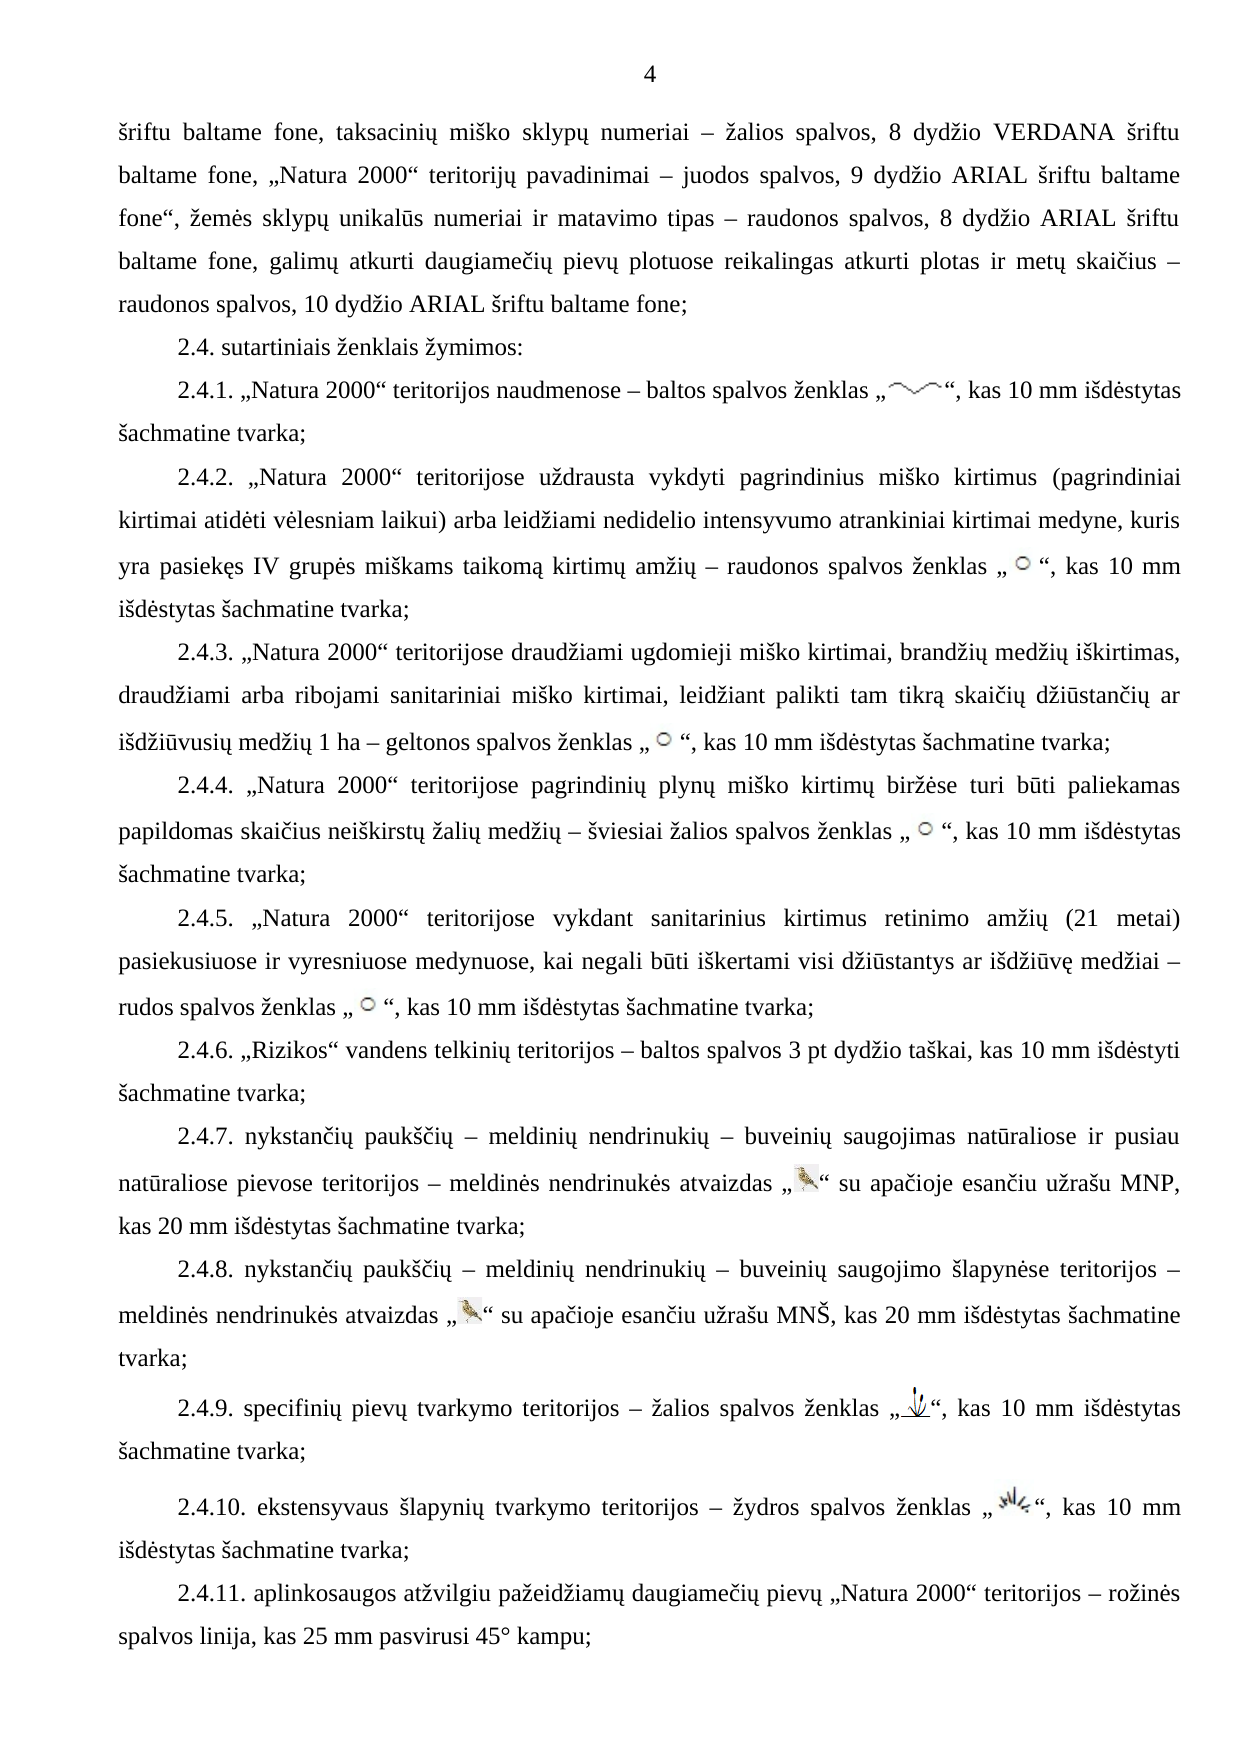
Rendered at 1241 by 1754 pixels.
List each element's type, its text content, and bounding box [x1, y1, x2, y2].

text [118, 117, 1181, 318]
picture [1008, 547, 1039, 575]
text 2.4.5. „Natura 2000“ teritorijose vykdant sanitarinius kirtimus retinimo amžių (21 metai) pasiekusiuose ir vyresniuose medynuose, kai negali būti iškertami visi džiūstantys ar išdžiūvę medžiai – rudos spalvos ženklas „“, kas 10 mm išdėstytas šachmatine tvarka; [118, 903, 1181, 1021]
picture [650, 723, 680, 751]
text 2.4.1. „Natura 2000“ teritorijos naudmenose – baltos spalvos ženklas „“, kas 10 mm išdėstytas šachmatine tvarka; [118, 375, 1181, 447]
text 2.4.7. nykstančių paukščių – meldinių nendrinukių – buveinių saugojimas natūraliose ir pusiau natūraliose pievose teritorijos – meldinės nendrinukės atvaizdas „“ su apačioje esančiu užrašu MNP, kas 20 mm išdėstytas šachmatine tvarka; [118, 1121, 1181, 1240]
text 2.4.8. nykstančių paukščių – meldinių nendrinukių – buveinių saugojimo šlapynėse teritorijos – meldinės nendrinukės atvaizdas „“ su apačioje esančiu užrašu MNŠ, kas 20 mm išdėstytas šachmatine tvarka; [118, 1254, 1181, 1372]
text 2.4.4. „Natura 2000“ teritorijose pagrindinių plynų miško kirtimų biržėse turi būti paliekamas papildomas skaičius neiškirstų žalių medžių – šviesiai žalios spalvos ženklas „“, kas 10 mm išdėstytas šachmatine tvarka; [118, 770, 1181, 888]
picture [353, 988, 384, 1016]
text 2.4.9. specifinių pievų tvarkymo teritorijos – žalios spalvos ženklas „“, kas 10 mm išdėstytas šachmatine tvarka; [118, 1387, 1181, 1465]
text 2.4.3. „Natura 2000“ teritorijose draudžiami ugdomieji miško kirtimai, brandžių medžių iškirtimas, draudžiami arba ribojami sanitariniai miško kirtimai, leidžiant palikti tam tikrą skaičių džiūstančių ar išdžiūvusių medžių 1 ha – geltonos spalvos ženklas „“, kas 10 mm išdėstytas šachmatine tvarka; [118, 637, 1181, 756]
picture [457, 1297, 483, 1324]
text 2.4. sutartiniais ženklais žymimos: [118, 332, 1181, 361]
text 2.4.11. aplinkosaugos atžvilgiu pažeidžiamų daugiamečių pievų „Natura 2000“ teritorijos – rožinės spalvos linija, kas 25 mm pasvirusi 45° kampu; [118, 1578, 1181, 1650]
text 2.4.6. „Rizikos“ vandens telkinių teritorijos – baltos spalvos 3 pt dydžio taškai, kas 10 mm išdėstyti šachmatine tvarka; [118, 1035, 1181, 1107]
picture [793, 1164, 819, 1192]
picture [900, 1386, 931, 1417]
picture [911, 813, 941, 840]
text 2.4.10. ekstensyvaus šlapynių tvarkymo teritorijos – žydros spalvos ženklas „“, kas 10 mm išdėstytas šachmatine tvarka; [118, 1479, 1181, 1564]
picture [993, 1479, 1034, 1516]
picture [886, 375, 944, 399]
text 2.4.2. „Natura 2000“ teritorijose uždrausta vykdyti pagrindinius miško kirtimus (pagrindiniai kirtimai atidėti vėlesniam laikui) arba leidžiami nedidelio intensyvumo atrankiniai kirtimai medyne, kuris yra pasiekęs IV grupės miškams taikomą kirtimų amžių – raudonos spalvos ženklas „“, kas 10 mm išdėstytas šachmatine tvarka; [118, 462, 1181, 623]
